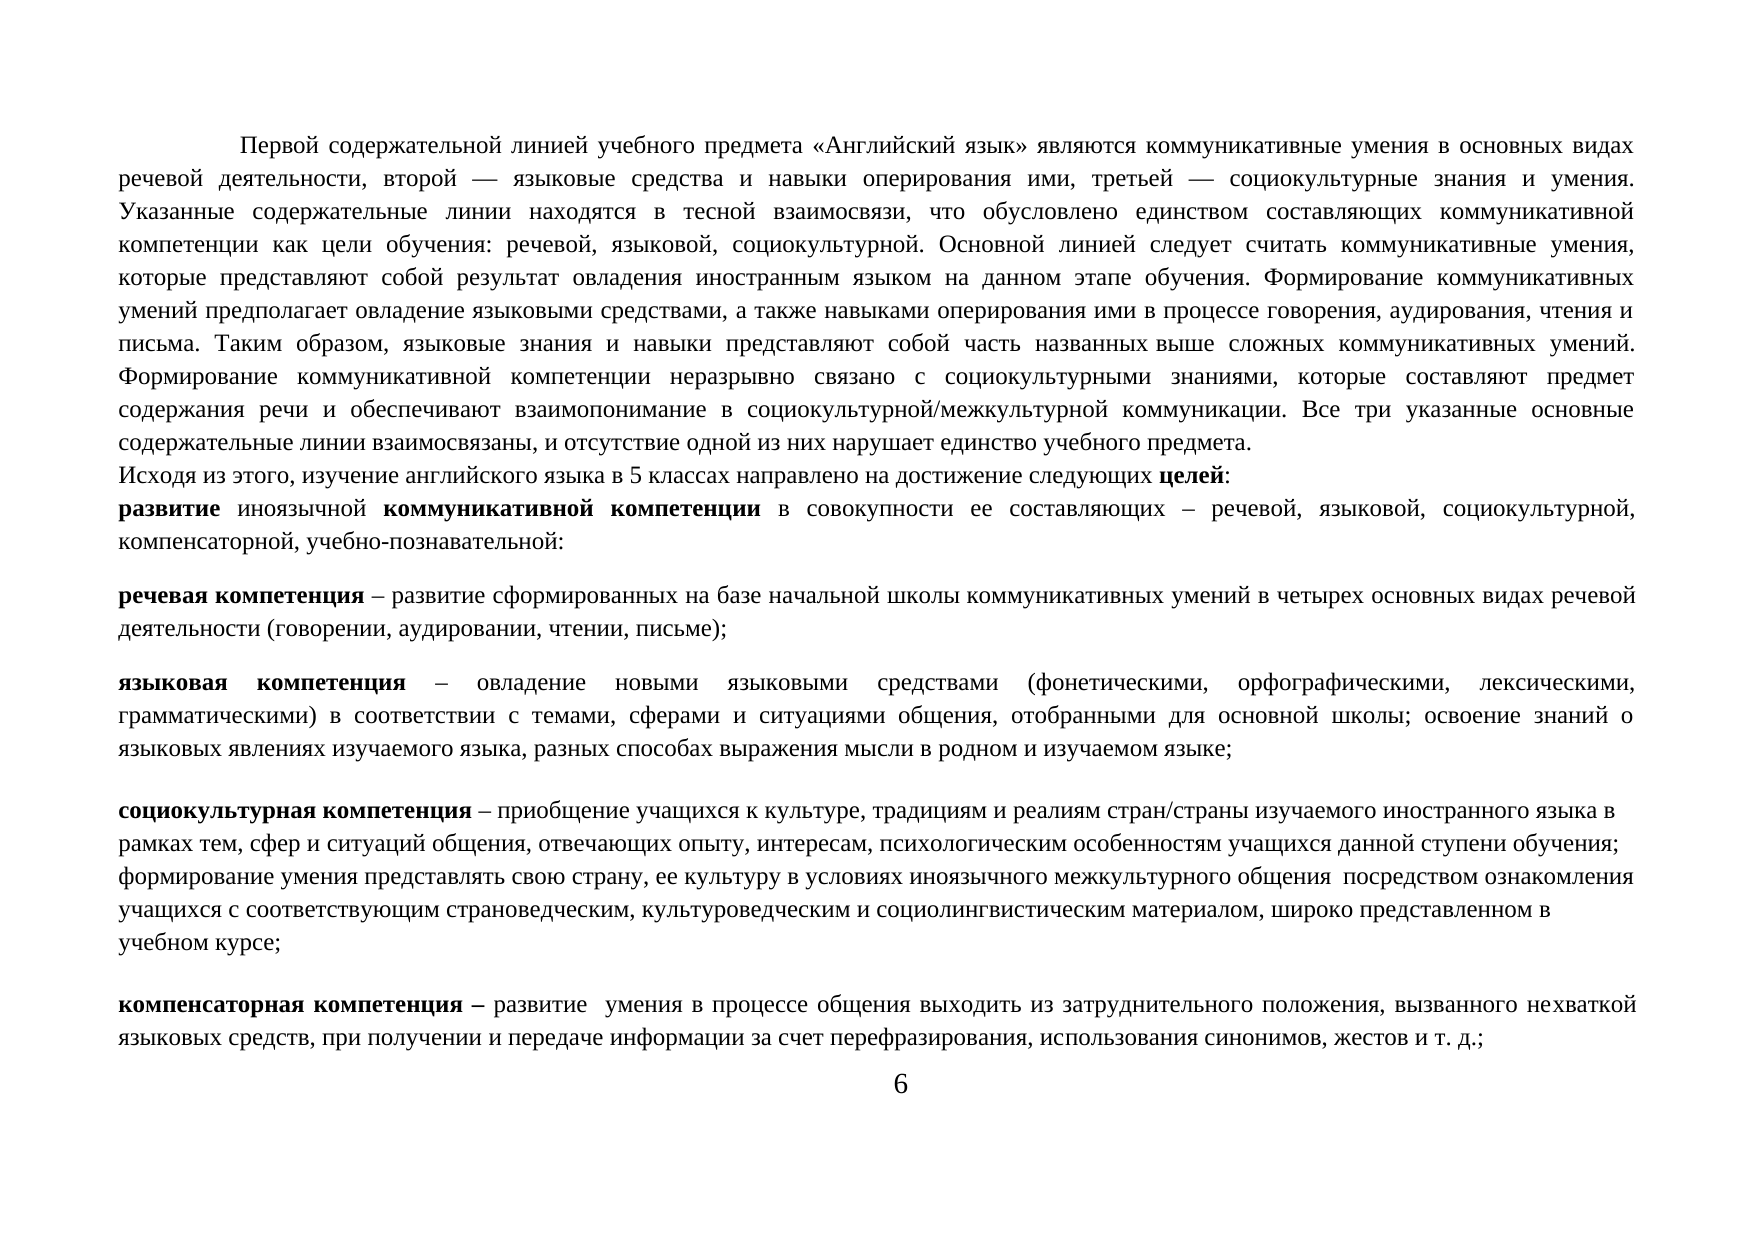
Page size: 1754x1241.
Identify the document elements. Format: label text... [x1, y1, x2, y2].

text развитие иноязычной коммуникативной компетенции в совокупности ее составляющих – речевой, языковой, социокультурной, компенсаторной, учебно-познавательной: [118, 493, 1636, 555]
text Исходя из этого, изучение английского языка в 5 классах направлено на достижение следующих целей: [118, 460, 1636, 489]
text Первой содержательной линией учебного предмета «Английский язык» являются коммуникативные умения в основных видах речевой деятельности, второй — языковые средства и навыки оперирования ими, третьей — социокультурные знания и умения. Указанные содержательные линии находятся в тесной взаимосвязи, что обусловлено единством составляющих коммуникативной компетенции как цели обучения: речевой, языковой, социокультурной. Основной линией следует считать коммуникативные умения, которые представляют собой результат овладения иностранным языком на данном этапе обучения. Формирование коммуникативных умений предполагает овладение языковыми средствами, а также навыками оперирования ими в процессе говорения, аудирования, чтения и письма. Таким образом, языковые знания и навыки представляют собой часть названных выше сложных коммуникативных умений. Формирование коммуникативной компетенции неразрывно связано с социокультурными знаниями, которые составляют предмет содержания речи и обеспечивают взаимопонимание в социокультурной/межкультурной коммуникации. Все три указанные основные содержательные линии взаимосвязаны, и отсутствие одной из них нарушает единство учебного предмета. [118, 130, 1636, 456]
text компенсаторная компетенция – развитие умения в процессе общения выходить из затруднительного положения, вызванного нехваткой языковых средств, при получении и передаче информации за счет перефразирования, использования синонимов, жестов и т. д.; [118, 989, 1636, 1051]
text социокультурная компетенция – приобщение учащихся к культуре, традициям и реалиям стран/страны изучаемого иностранного языка в рамках тем, сфер и ситуаций общения, отвечающих опыту, интересам, психологическим особенностям учащихся данной ступени обучения; формирование умения представлять свою страну, ее культуру в условиях иноязычного межкультурного общения посредством ознакомления учащихся с соответствующим страноведческим, культуроведческим и социолингвистическим материалом, широко представленном в учебном курсе; [118, 795, 1636, 956]
text речевая компетенция – развитие сформированных на базе начальной школы коммуникативных умений в четырех основных видах речевой деятельности (говорении, аудировании, чтении, письме); [118, 580, 1636, 642]
text языковая компетенция – овладение новыми языковыми средствами (фонетическими, орфографическими, лексическими, грамматическими) в соответствии c темами, сферами и ситуациями общения, отобранными для основной школы; освоение знаний о языковых явлениях изучаемого языка, разных способах выражения мысли в родном и изучаемом языке; [118, 667, 1636, 762]
